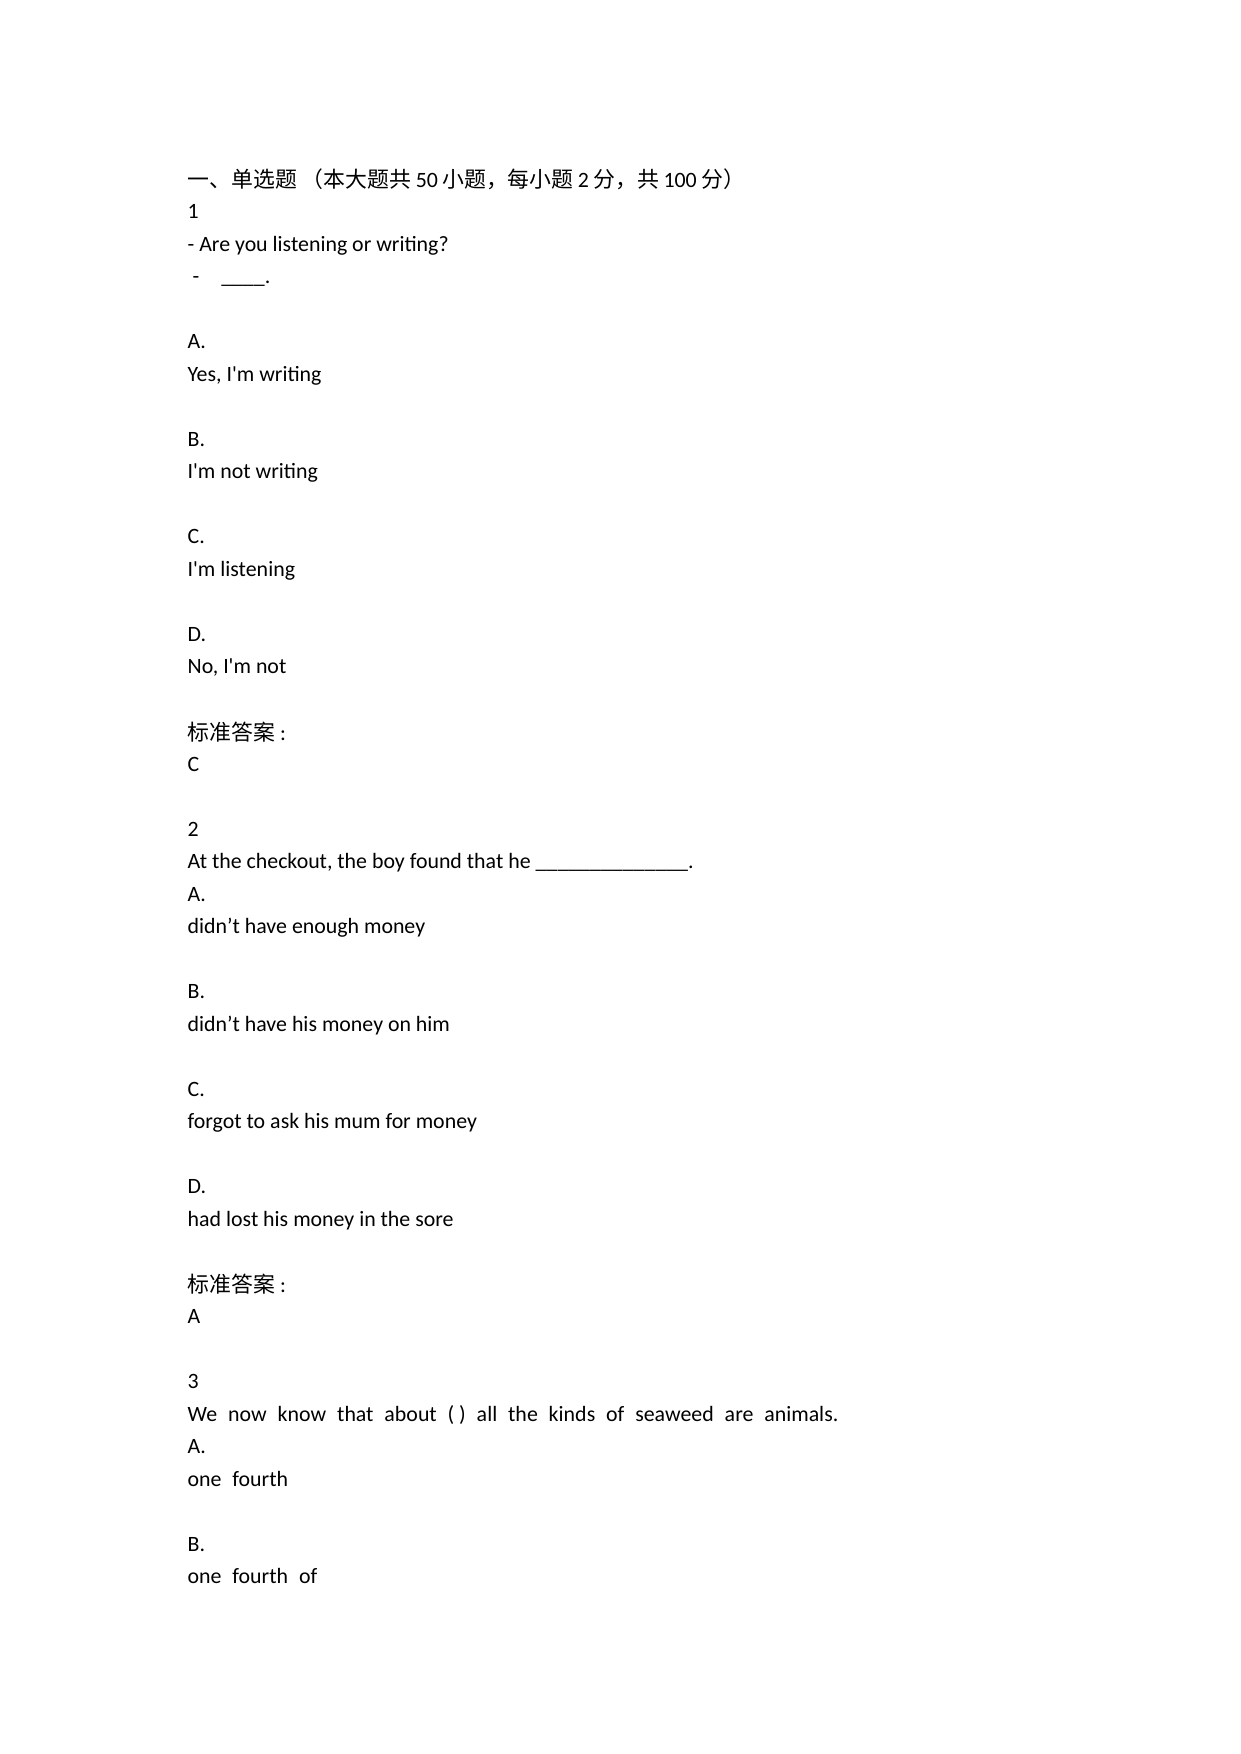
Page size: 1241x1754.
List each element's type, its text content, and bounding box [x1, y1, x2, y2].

text D. [187, 1169, 1053, 1202]
text C [187, 747, 1053, 779]
text 标准答案 : [187, 1267, 1053, 1299]
text D. [187, 617, 1053, 649]
text one fourth of [187, 1559, 1053, 1592]
text I'm not writing [187, 454, 1053, 487]
text No, I'm not [187, 649, 1053, 682]
text A [187, 1299, 1053, 1332]
text A. [187, 877, 1053, 909]
text didn’t have enough money [187, 909, 1053, 942]
text At the checkout, the boy found that he ______________. [187, 844, 1053, 877]
text 1 [187, 194, 1053, 227]
text 3 [187, 1364, 1053, 1397]
text - ____. [187, 259, 1053, 292]
text one fourth [187, 1462, 1053, 1494]
text 2 [187, 812, 1053, 844]
text We now know that about ( ) all the kinds of seaweed are animals. [187, 1397, 1053, 1429]
text B. [187, 422, 1053, 454]
text B. [187, 974, 1053, 1007]
text B. [187, 1527, 1053, 1559]
text had lost his money in the sore [187, 1202, 1053, 1234]
text A. [187, 324, 1053, 357]
text 标准答案 : [187, 714, 1053, 747]
text didn’t have his money on him [187, 1007, 1053, 1039]
text A. [187, 1429, 1053, 1462]
text 一、单选题 （本大题共50小题，每小题2分，共100分） [187, 162, 1053, 194]
text forgot to ask his mum for money [187, 1104, 1053, 1137]
text - Are you listening or writing? [187, 227, 1053, 259]
text I'm listening [187, 552, 1053, 584]
text C. [187, 1072, 1053, 1104]
text C. [187, 519, 1053, 552]
text Yes, I'm writing [187, 357, 1053, 389]
